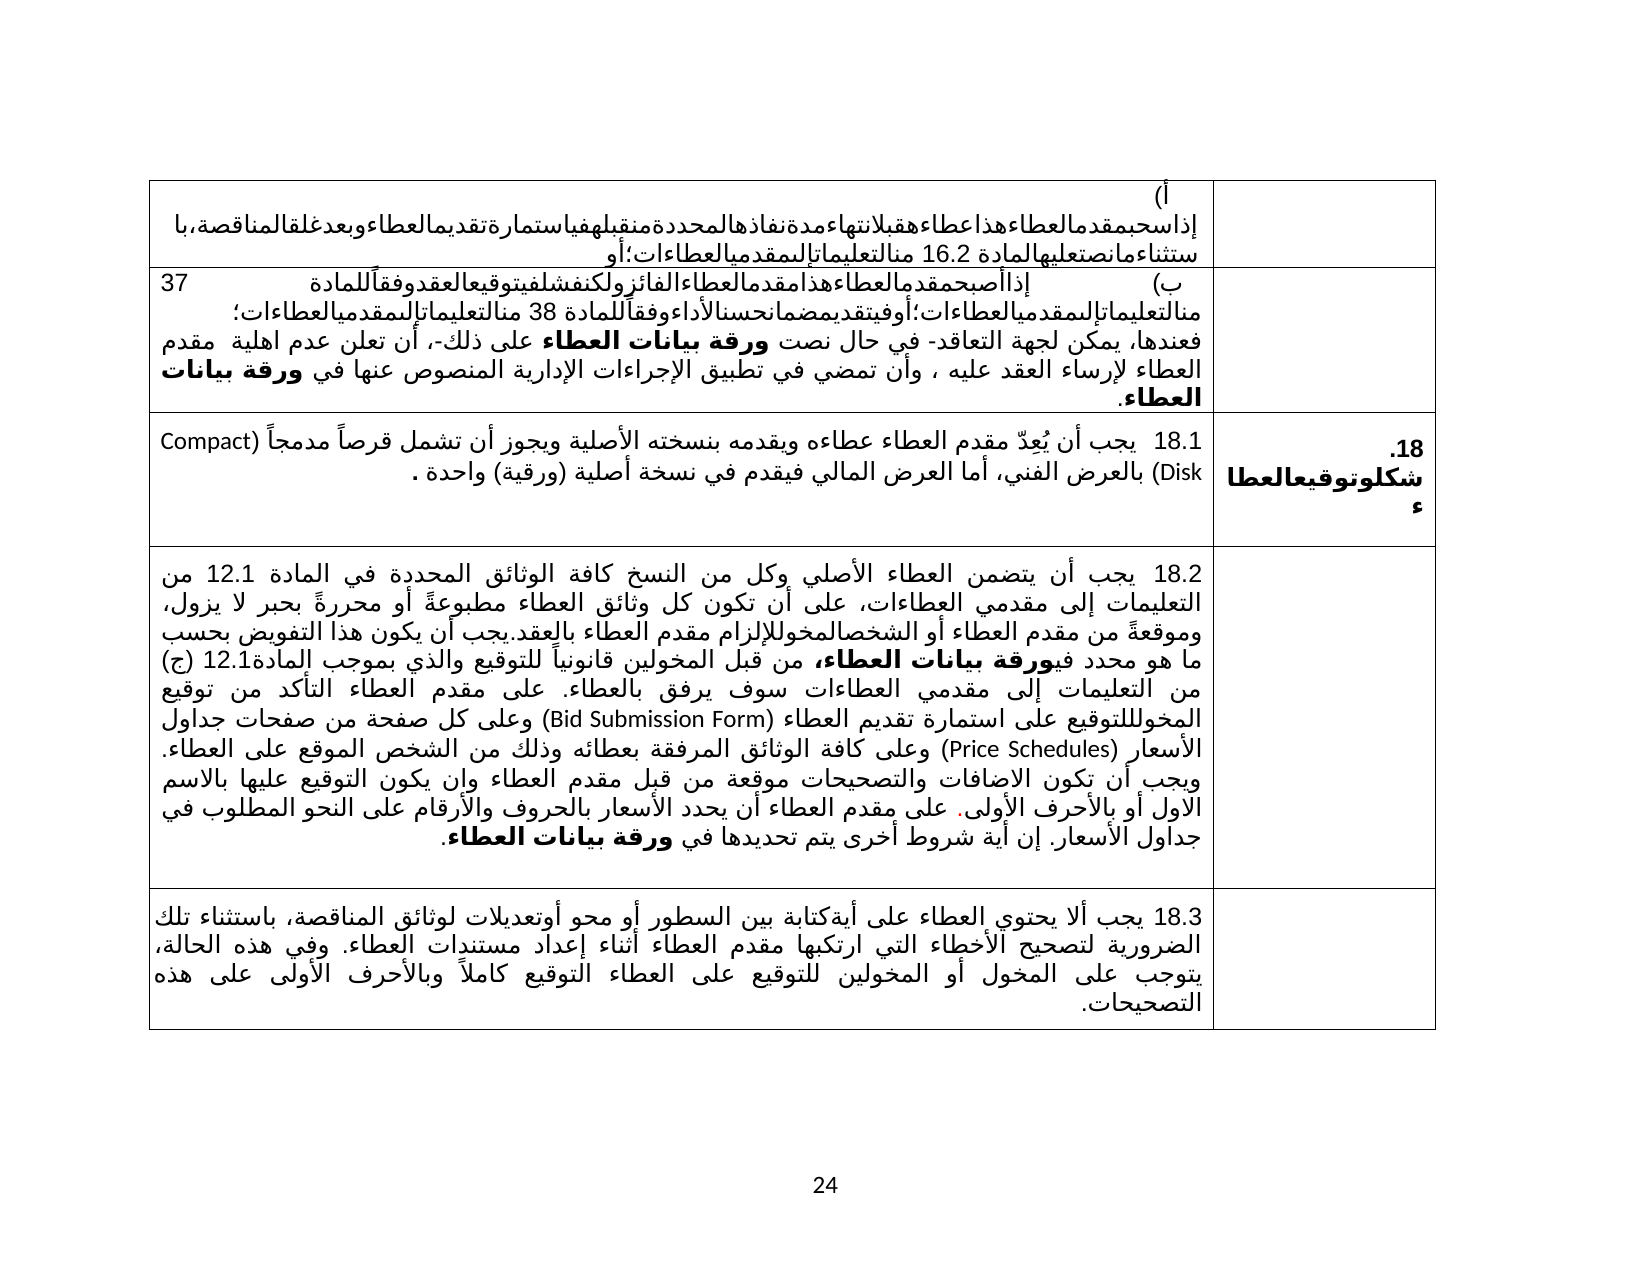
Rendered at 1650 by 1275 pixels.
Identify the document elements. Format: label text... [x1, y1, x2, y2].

table_cell 18.3 يجب ألا يحتوي العطاء على أيةكتابة بين السطور أو محو أوتعديلات لوثائق المناقصة، باستثناء تلك الضرورية لتصحيح الأخطاء التي ارتكبها مقدم العطاء أثناء إعداد مستندات العطاء. وفي هذه الحالة، يتوجب على المخول أو المخولين للتوقيع على العطاء التوقيع كاملاً وبالأحرف الأولى على هذه التصحيحات. [150, 889, 1213, 1029]
table_cell أ) إذاسحبمقدمالعطاءهذاعطاءهقبلانتهاءمدةنفاذهالمحددةمنقبلهفياستمارةتقديمالعطاءوبعدغلقالمناقصة،باستثناءمانصتعليهالمادة 16.2 منالتعليماتإلىمقدميالعطاءات؛أو [150, 181, 1213, 267]
table_cell [1214, 547, 1435, 888]
table_cell [1214, 268, 1435, 412]
table_cell 18.1 يجب أن يُعِدّ مقدم العطاء عطاءه ويقدمه بنسخته الأصلية ويجوز أن تشمل قرصاً مدمجاً (Compact Disk) بالعرض الفني، أما العرض المالي فيقدم في نسخة أصلية (ورقية) واحدة . [150, 413, 1213, 546]
table_cell [1214, 181, 1435, 267]
table_cell [1214, 889, 1435, 1029]
table_cell ب) إذاأصبحمقدمالعطاءهذامقدمالعطاءالفائزولكنفشلفيتوقيعالعقدوفقاًللمادة 37 منالتعليماتإلىمقدميالعطاءات؛أوفيتقديمضمانحسنالأداءوفقاًللمادة 38 منالتعليماتإلىمقدميالعطاءات؛ فعندها، يمكن لجهة التعاقد- في حال نصت ورقة بيانات العطاء على ذلك-، أن تعلن عدم اهلية مقدم العطاء لإرساء العقد عليه ، وأن تمضي في تطبيق الإجراءات الإدارية المنصوص عنها في ورقة بيانات العطاء. [150, 268, 1213, 412]
table_cell 18. شكلوتوقيعالعطاء [1214, 413, 1435, 546]
table_cell 18.2 يجب أن يتضمن العطاء الأصلي وكل من النسخ كافة الوثائق المحددة في المادة 12.1 من التعليمات إلى مقدمي العطاءات، على أن تكون كل وثائق العطاء مطبوعةً أو محررةً بحبر لا يزول، وموقعةً من مقدم العطاء أو الشخصالمخوللإلزام مقدم العطاء بالعقد.يجب أن يكون هذا التفويض بحسب ما هو محدد فيورقة بيانات العطاء، من قبل المخولين قانونياً للتوقيع والذي بموجب المادة12.1 (ج) من التعليمات إلى مقدمي العطاءات سوف يرفق بالعطاء. على مقدم العطاء التأكد من توقيع المخولللتوقيع على استمارة تقديم العطاء (Bid Submission Form) وعلى كل صفحة من صفحات جداول الأسعار (Price Schedules) وعلى كافة الوثائق المرفقة بعطائه وذلك من الشخص الموقع على العطاء. ويجب أن تكون الاضافات والتصحيحات موقعة من قبل مقدم العطاء وان يكون التوقيع عليها بالاسم الاول أو بالأحرف الأولى. على مقدم العطاء أن يحدد الأسعار بالحروف والأرقام على النحو المطلوب في جداول الأسعار. إن أية شروط أخرى يتم تحديدها في ورقة بيانات العطاء. [150, 547, 1213, 888]
